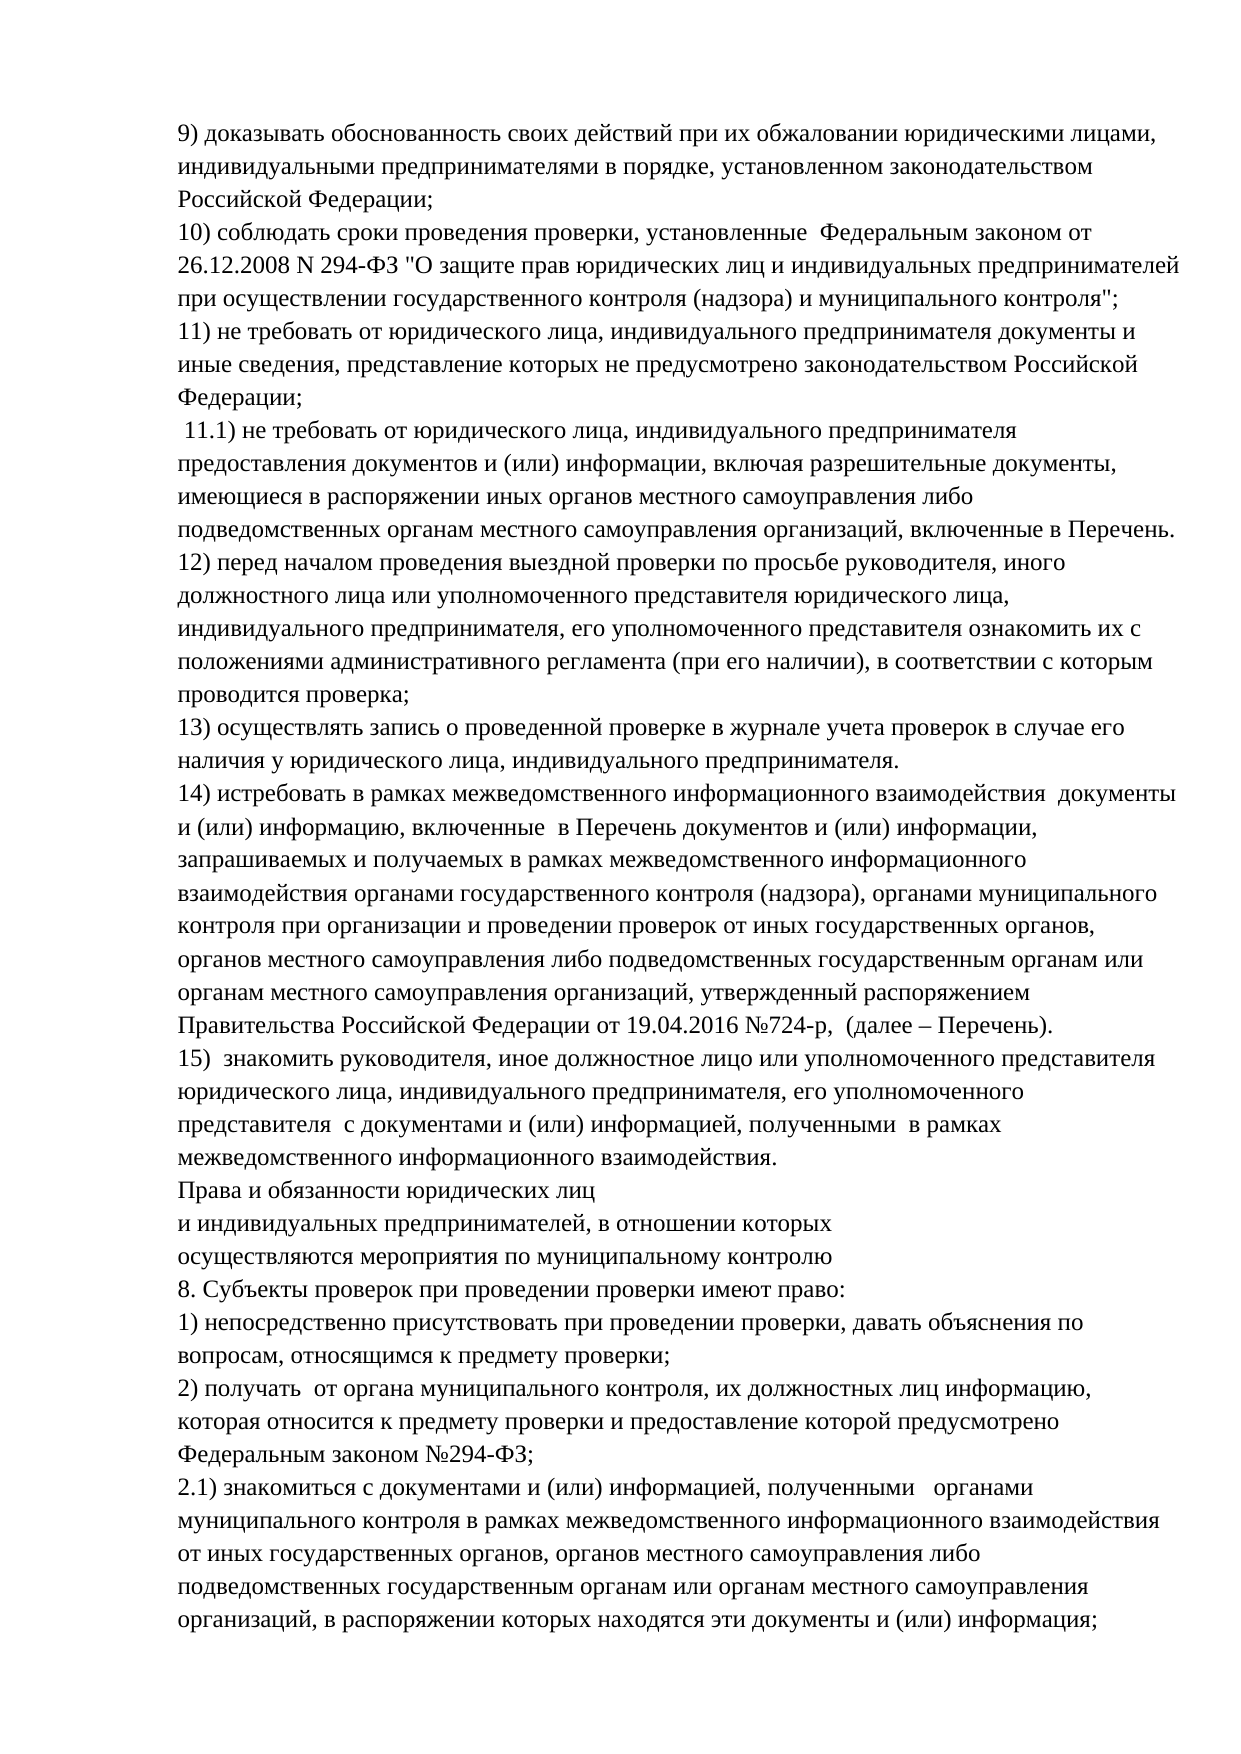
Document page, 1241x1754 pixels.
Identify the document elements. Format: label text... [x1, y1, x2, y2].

text 8. Субъекты проверок при проведении проверки имеют право: [177, 1274, 1181, 1303]
text 12) перед началом проведения выездной проверки по просьбе руководителя, иного должностного лица или уполномоченного представителя юридического лица, индивидуального предпринимателя, его уполномоченного представителя ознакомить их с положениями административного регламента (при его наличии), в соответствии с которым проводится проверка; [177, 547, 1181, 708]
text и индивидуальных предпринимателей, в отношении которых [177, 1208, 1181, 1237]
text осуществляются мероприятия по муниципальному контролю [177, 1241, 1181, 1269]
text 2) получать от органа муниципального контроля, их должностных лиц информацию, которая относится к предмету проверки и предоставление которой предусмотрено Федеральным законом №294-ФЗ; [177, 1373, 1181, 1468]
text 11.1) не требовать от юридического лица, индивидуального предпринимателя предоставления документов и (или) информации, включая разрешительные документы, имеющиеся в распоряжении иных органов местного самоуправления либо подведомственных органам местного самоуправления организаций, включенные в Перечень. [177, 415, 1181, 543]
text 10) соблюдать сроки проведения проверки, установленные Федеральным законом от 26.12.2008 N 294-ФЗ "О защите прав юридических лиц и индивидуальных предпринимателей при осуществлении государственного контроля (надзора) и муниципального контроля"; [177, 217, 1181, 312]
text Права и обязанности юридических лиц [177, 1175, 1181, 1203]
text 1) непосредственно присутствовать при проведении проверки, давать объяснения по вопросам, относящимся к предмету проверки; [177, 1307, 1181, 1369]
text 14) истребовать в рамках межведомственного информационного взаимодействия документы и (или) информацию, включенные в Перечень документов и (или) информации, запрашиваемых и получаемых в рамках межведомственного информационного взаимодействия органами государственного контроля (надзора), органами муниципального контроля при организации и проведении проверок от иных государственных органов, органов местного самоуправления либо подведомственных государственным органам или органам местного самоуправления организаций, утвержденный распоряжением Правительства Российской Федерации от 19.04.2016 №724-р, (далее – Перечень). [177, 778, 1181, 1038]
text 11) не требовать от юридического лица, индивидуального предпринимателя документы и иные сведения, представление которых не предусмотрено законодательством Российской Федерации; [177, 316, 1181, 411]
text 15) знакомить руководителя, иное должностное лицо или уполномоченного представителя юридического лица, индивидуального предпринимателя, его уполномоченного представителя с документами и (или) информацией, полученными в рамках межведомственного информационного взаимодействия. [177, 1043, 1181, 1171]
text 13) осуществлять запись о проведенной проверке в журнале учета проверок в случае его наличия у юридического лица, индивидуального предпринимателя. [177, 712, 1181, 774]
text 9) доказывать обоснованность своих действий при их обжаловании юридическими лицами, индивидуальными предпринимателями в порядке, установленном законодательством Российской Федерации; [177, 118, 1181, 213]
text 2.1) знакомиться с документами и (или) информацией, полученными органами муниципального контроля в рамках межведомственного информационного взаимодействия от иных государственных органов, органов местного самоуправления либо подведомственных государственным органам или органам местного самоуправления организаций, в распоряжении которых находятся эти документы и (или) информация; [177, 1472, 1181, 1633]
